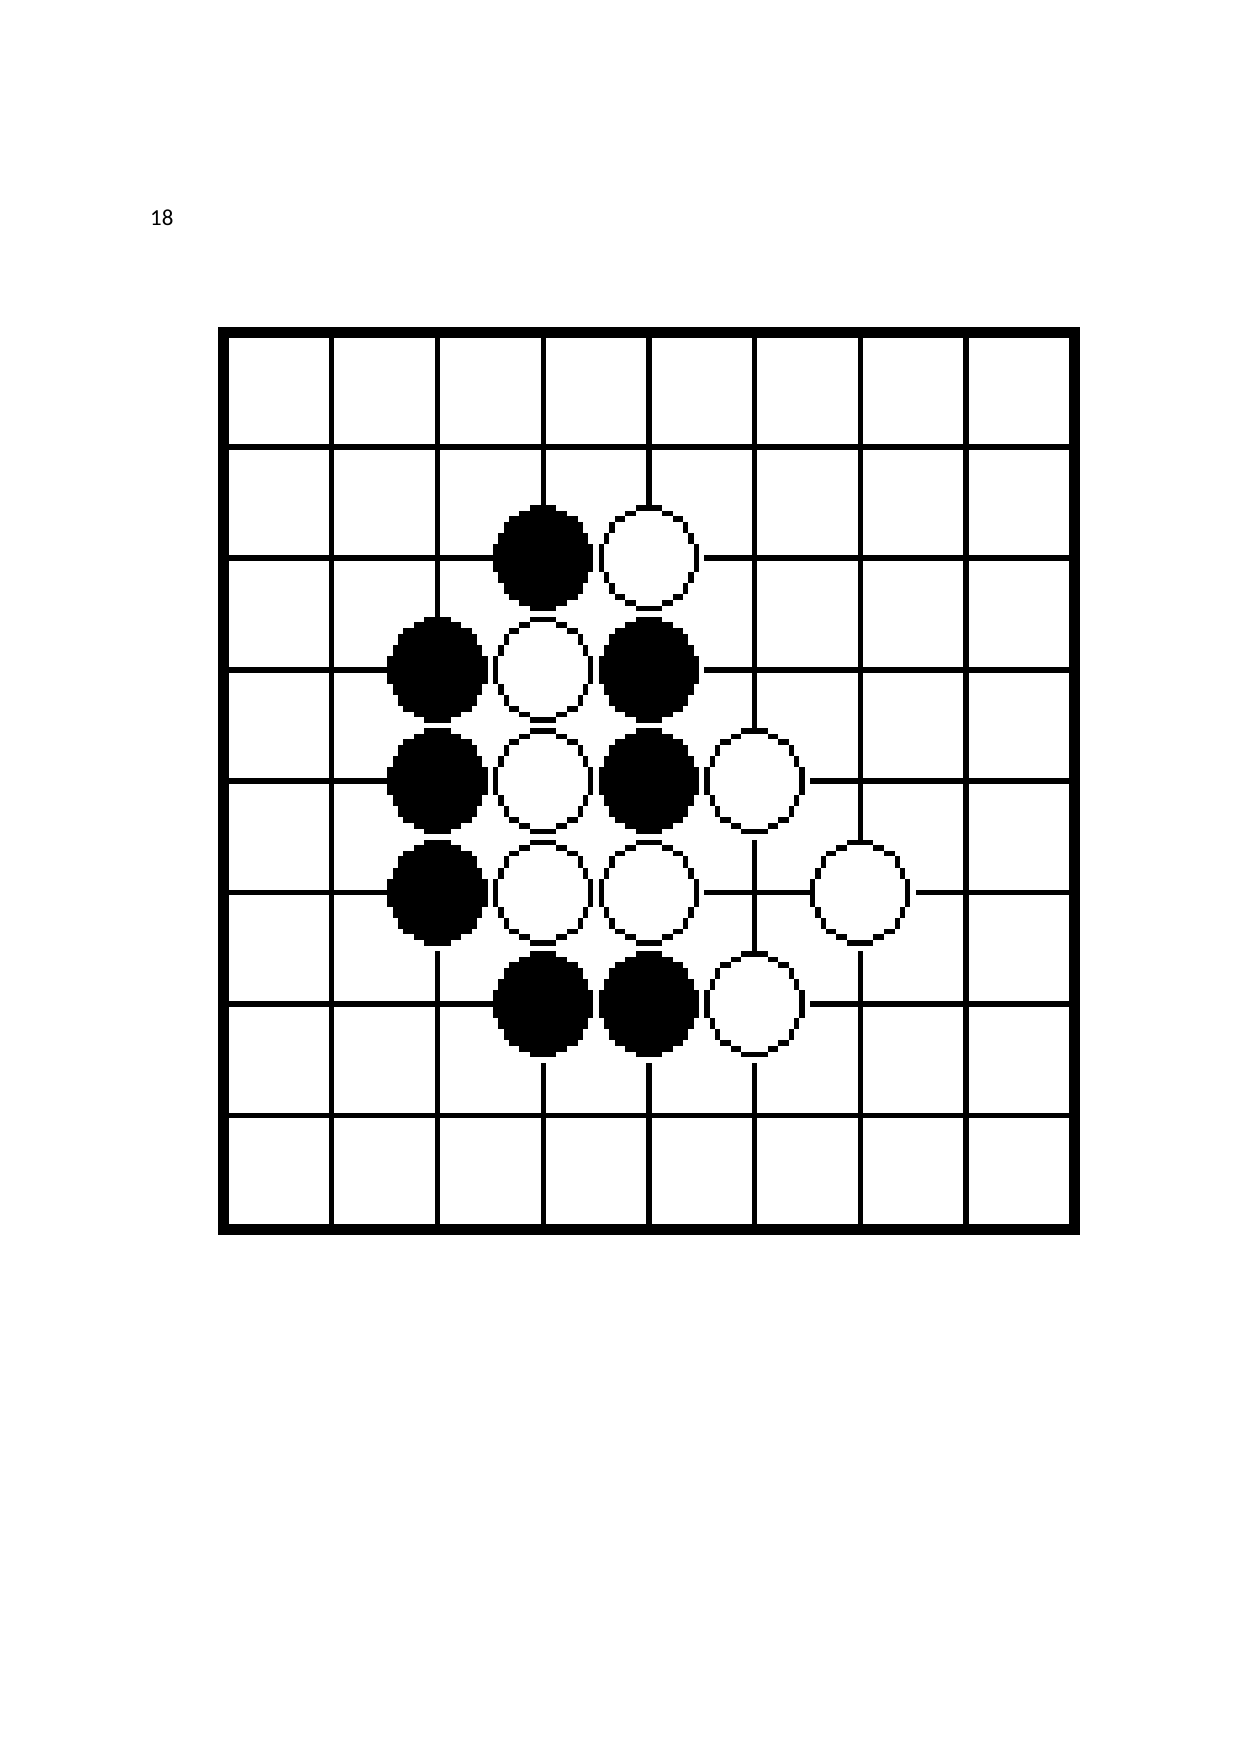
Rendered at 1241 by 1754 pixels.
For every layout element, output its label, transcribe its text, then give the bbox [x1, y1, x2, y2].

picture [150, 256, 1154, 1314]
text 18 [150, 203, 1090, 231]
